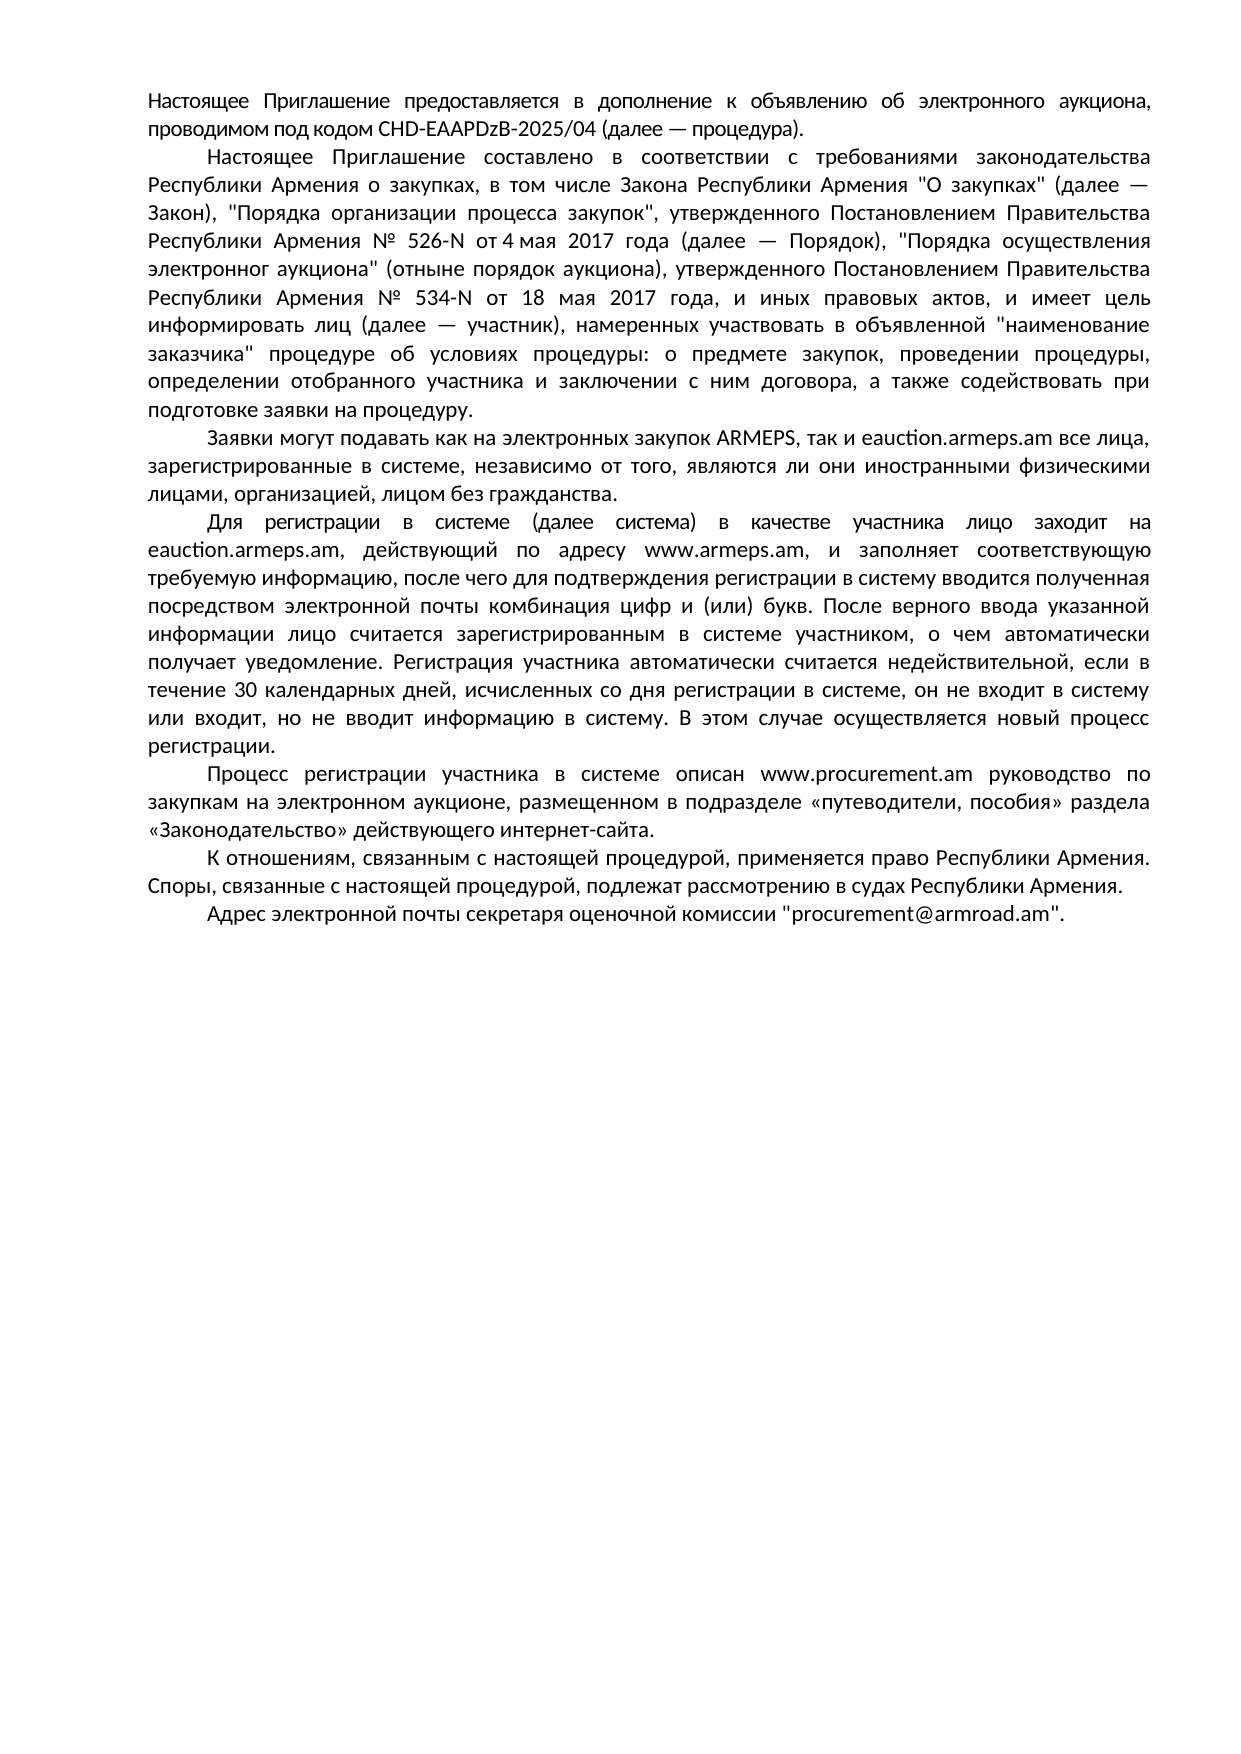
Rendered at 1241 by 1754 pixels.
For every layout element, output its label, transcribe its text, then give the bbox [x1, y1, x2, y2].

text К отношениям, связанным с настоящей процедурой, применяется право Республики Армения. Споры, связанные с настоящей процедурой, подлежат рассмотрению в судах Республики Армения. [148, 843, 1152, 899]
text Настоящее Приглашение составлено в соответствии с требованиями законодательства Республики Армения о закупках, в том числе Закона Республики Армения "О закупках" (далее — Закон), "Порядка организации процесса закупок", утвержденного Постановлением Правительства Республики Армения № 526-N от 4 мая 2017 года (далее — Порядок), "Порядка осуществления электронног аукциона" (отныне порядок аукциона), утвержденного Постановлением Правительства Республики Армения № 534-N от 18 мая 2017 года, и иных правовых актов, и имеет цель информировать лиц (далее — участник), намеренных участвовать в объявленной "наименование заказчика" процедуре об условиях процедуры: о предмете закупок, проведении процедуры, определении отобранного участника и заключении с ним договора, а также содействовать при подготовке заявки на процедуру. [148, 142, 1152, 423]
text Для регистрации в системе (далее система) в качестве участника лицо заходит на eauction.armeps.am, действующий по адресу www.armeps.am, и заполняет соответствующую требуемую информацию, после чего для подтверждения регистрации в систему вводится полученная посредством электронной почты комбинация цифр и (или) букв. После верного ввода указанной информации лицо считается зарегистрированным в системе участником, о чем автоматически получает уведомление. Регистрация участника автоматически считается недействительной, если в течение 30 календарных дней, исчисленных со дня регистрации в системе, он не входит в систему или входит, но не вводит информацию в систему. В этом случае осуществляется новый процесс регистрации. [148, 507, 1152, 759]
text Процесс регистрации участника в системе описан www.procurement.am руководство по закупкам на электронном аукционе, размещенном в подразделе «путеводители, пособия» раздела «Законодательство» действующего интернет-сайта. [148, 759, 1152, 843]
text Настоящее Приглашение предоставляется в дополнение к объявлению об электронного аукциона, проводимом под кодом CHD-EAAPDzB-2025/04 (далее — процедура). [148, 86, 1152, 142]
text Заявки могут подавать как на электронных закупок ARMEPS, так и eauction.armeps.am все лица, зарегистрированные в системе, независимо от того, являются ли они иностранными физическими лицами, организацией, лицом без гражданства. [148, 423, 1152, 507]
text Адрес электронной почты секретаря оценочной комиссии "procurement@armroad.am". [148, 899, 1152, 927]
